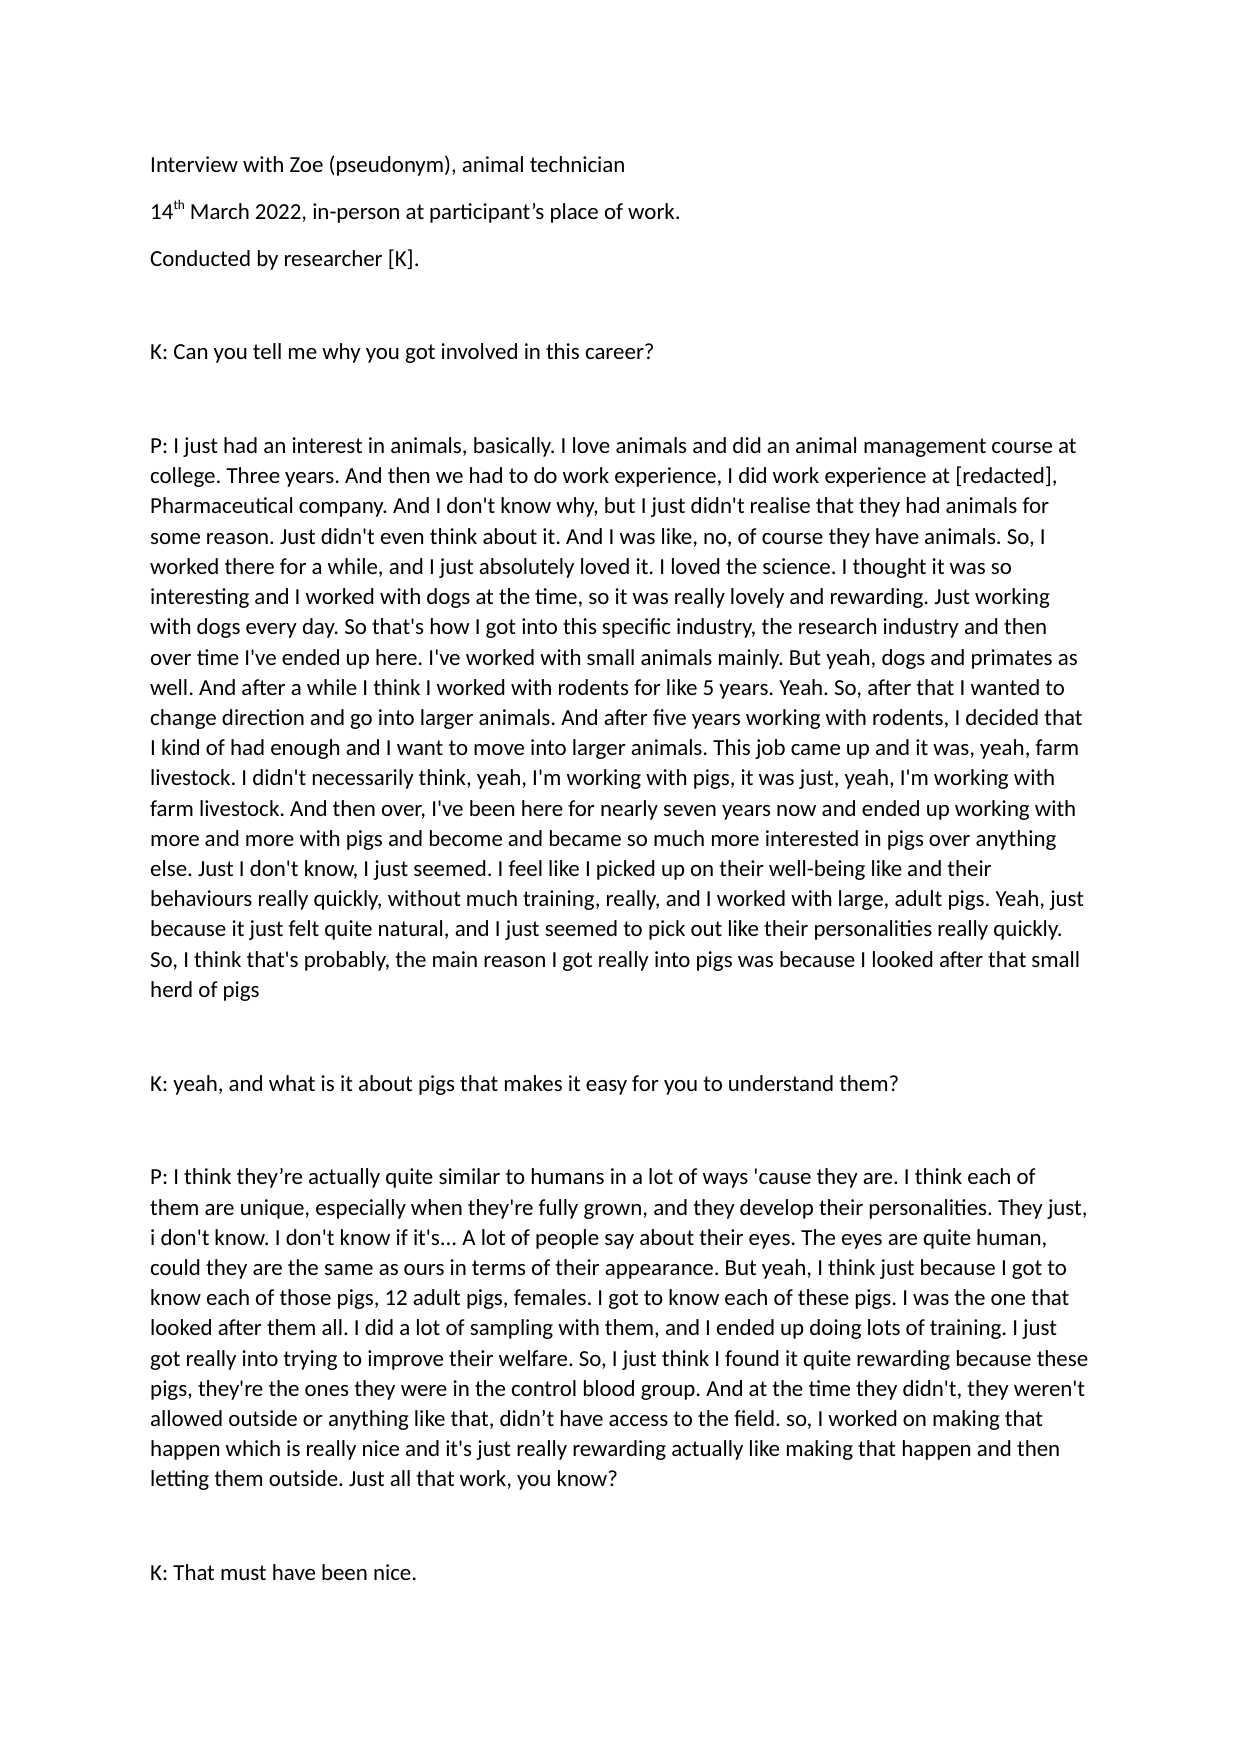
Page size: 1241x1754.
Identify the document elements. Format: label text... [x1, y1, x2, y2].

text Conducted by researcher [K]. [150, 244, 1090, 272]
text P: I think they’re actually quite similar to humans in a lot of ways 'cause they are. I think each of them are unique, especially when they're fully grown, and they develop their personalities. They just, i don't know. I don't know if it's... A lot of people say about their eyes. The eyes are quite human, could they are the same as ours in terms of their appearance. But yeah, I think just because I got to know each of those pigs, 12 adult pigs, females. I got to know each of these pigs. I was the one that looked after them all. I did a lot of sampling with them, and I ended up doing lots of training. I just got really into trying to improve their welfare. So, I just think I found it quite rewarding because these pigs, they're the ones they were in the control blood group. And at the time they didn't, they weren't allowed outside or anything like that, didn’t have access to the field. so, I worked on making that happen which is really nice and it's just really rewarding actually like making that happen and then letting them outside. Just all that work, you know? [150, 1162, 1090, 1493]
text K: Can you tell me why you got involved in this career? [150, 337, 1090, 366]
text K: yeah, and what is it about pigs that makes it easy for you to understand them? [150, 1069, 1090, 1097]
text P: I just had an interest in animals, basically. I love animals and did an animal management course at college. Three years. And then we had to do work experience, I did work experience at [redacted], Pharmaceutical company. And I don't know why, but I just didn't realise that they had animals for some reason. Just didn't even think about it. And I was like, no, of course they have animals. So, I worked there for a while, and I just absolutely loved it. I loved the science. I thought it was so interesting and I worked with dogs at the time, so it was really lovely and rewarding. Just working with dogs every day. So that's how I got into this specific industry, the research industry and then over time I've ended up here. I've worked with small animals mainly. But yeah, dogs and primates as well. And after a while I think I worked with rodents for like 5 years. Yeah. So, after that I wanted to change direction and go into larger animals. And after five years working with rodents, I decided that I kind of had enough and I want to move into larger animals. This job came up and it was, yeah, farm livestock. I didn't necessarily think, yeah, I'm working with pigs, it was just, yeah, I'm working with farm livestock. And then over, I've been here for nearly seven years now and ended up working with more and more with pigs and become and became so much more interested in pigs over anything else. Just I don't know, I just seemed. I feel like I picked up on their well-being like and their behaviours really quickly, without much training, really, and I worked with large, adult pigs. Yeah, just because it just felt quite natural, and I just seemed to pick out like their personalities really quickly. So, I think that's probably, the main reason I got really into pigs was because I looked after that small herd of pigs [150, 431, 1090, 1003]
text Interview with Zoe (pseudonym), animal technician [150, 150, 1090, 178]
text 14th March 2022, in-person at participant’s place of work. [150, 197, 1090, 225]
text K: That must have been nice. [150, 1558, 1090, 1586]
